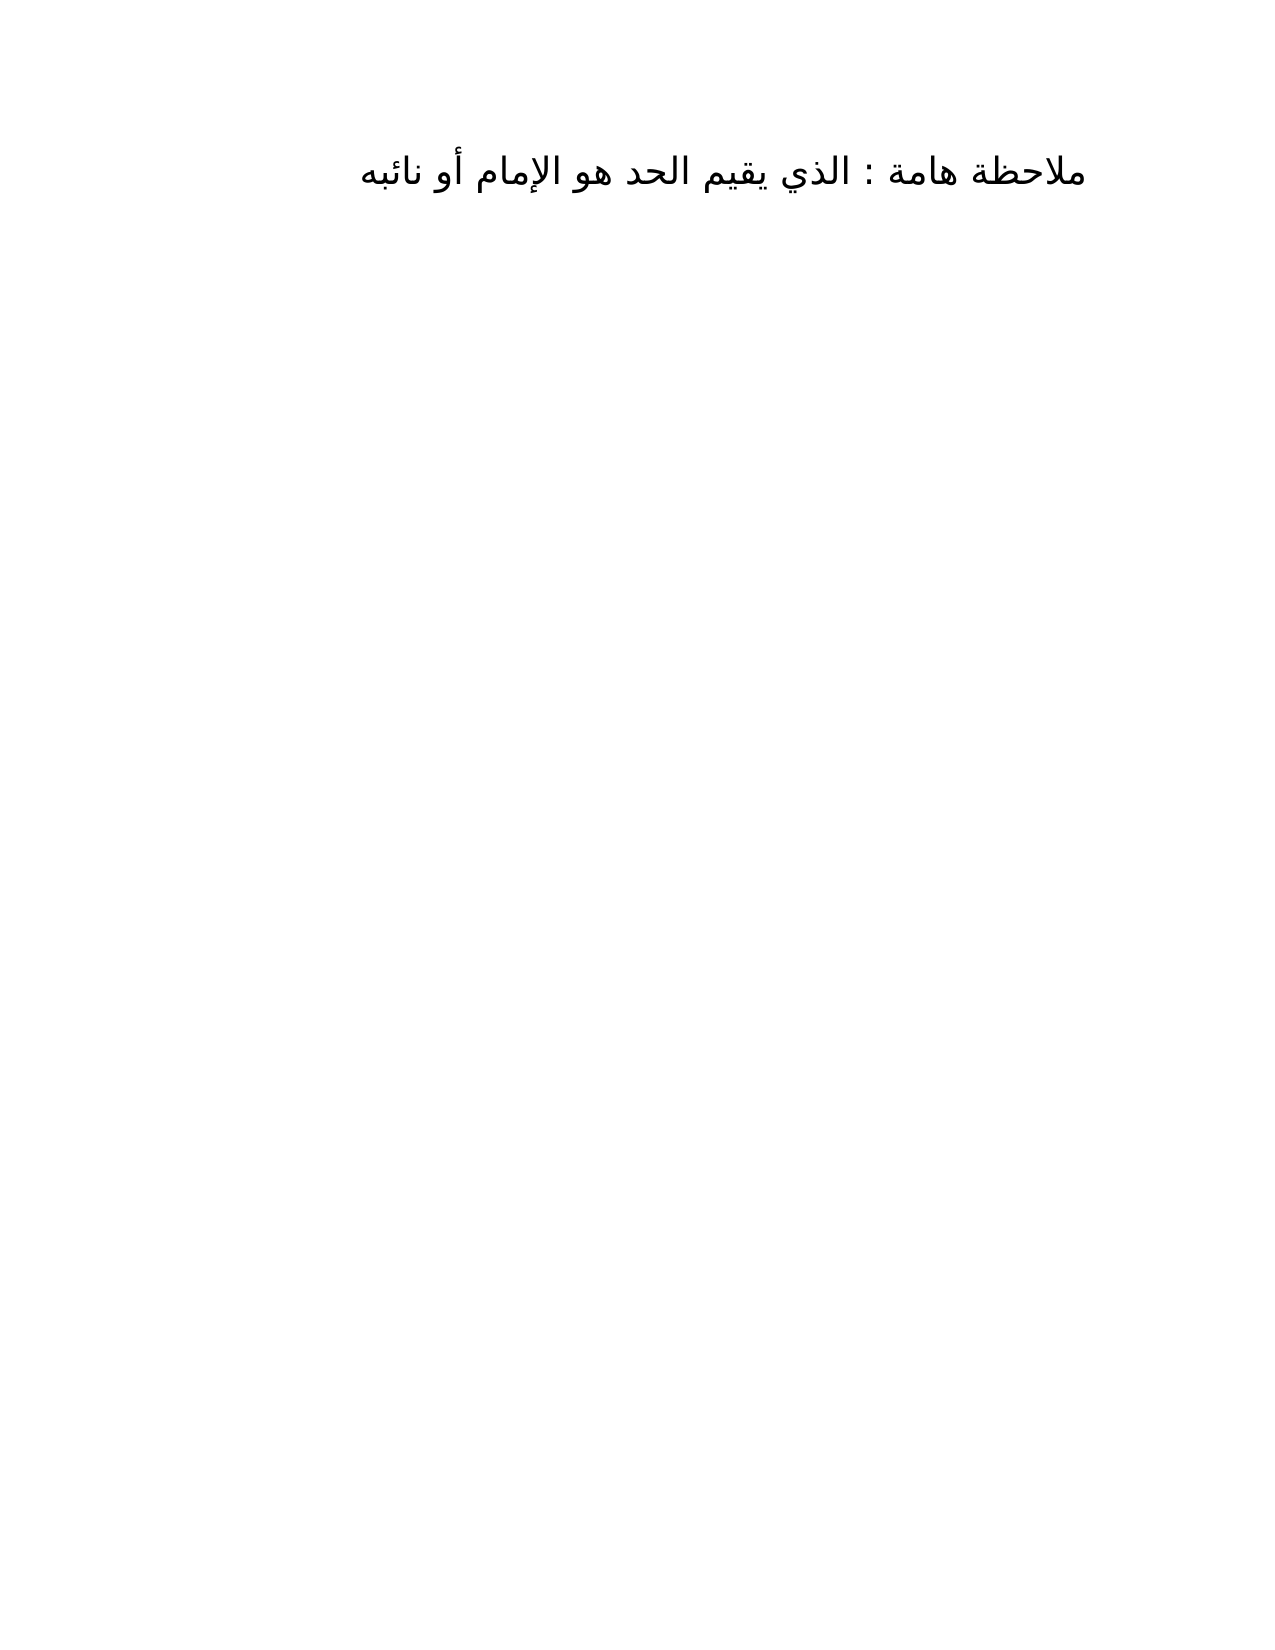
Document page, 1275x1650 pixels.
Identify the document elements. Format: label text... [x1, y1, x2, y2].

text ملاحظة هامة : الذي يقيم الحد هو الإمام أو نائبه [187, 150, 1087, 194]
